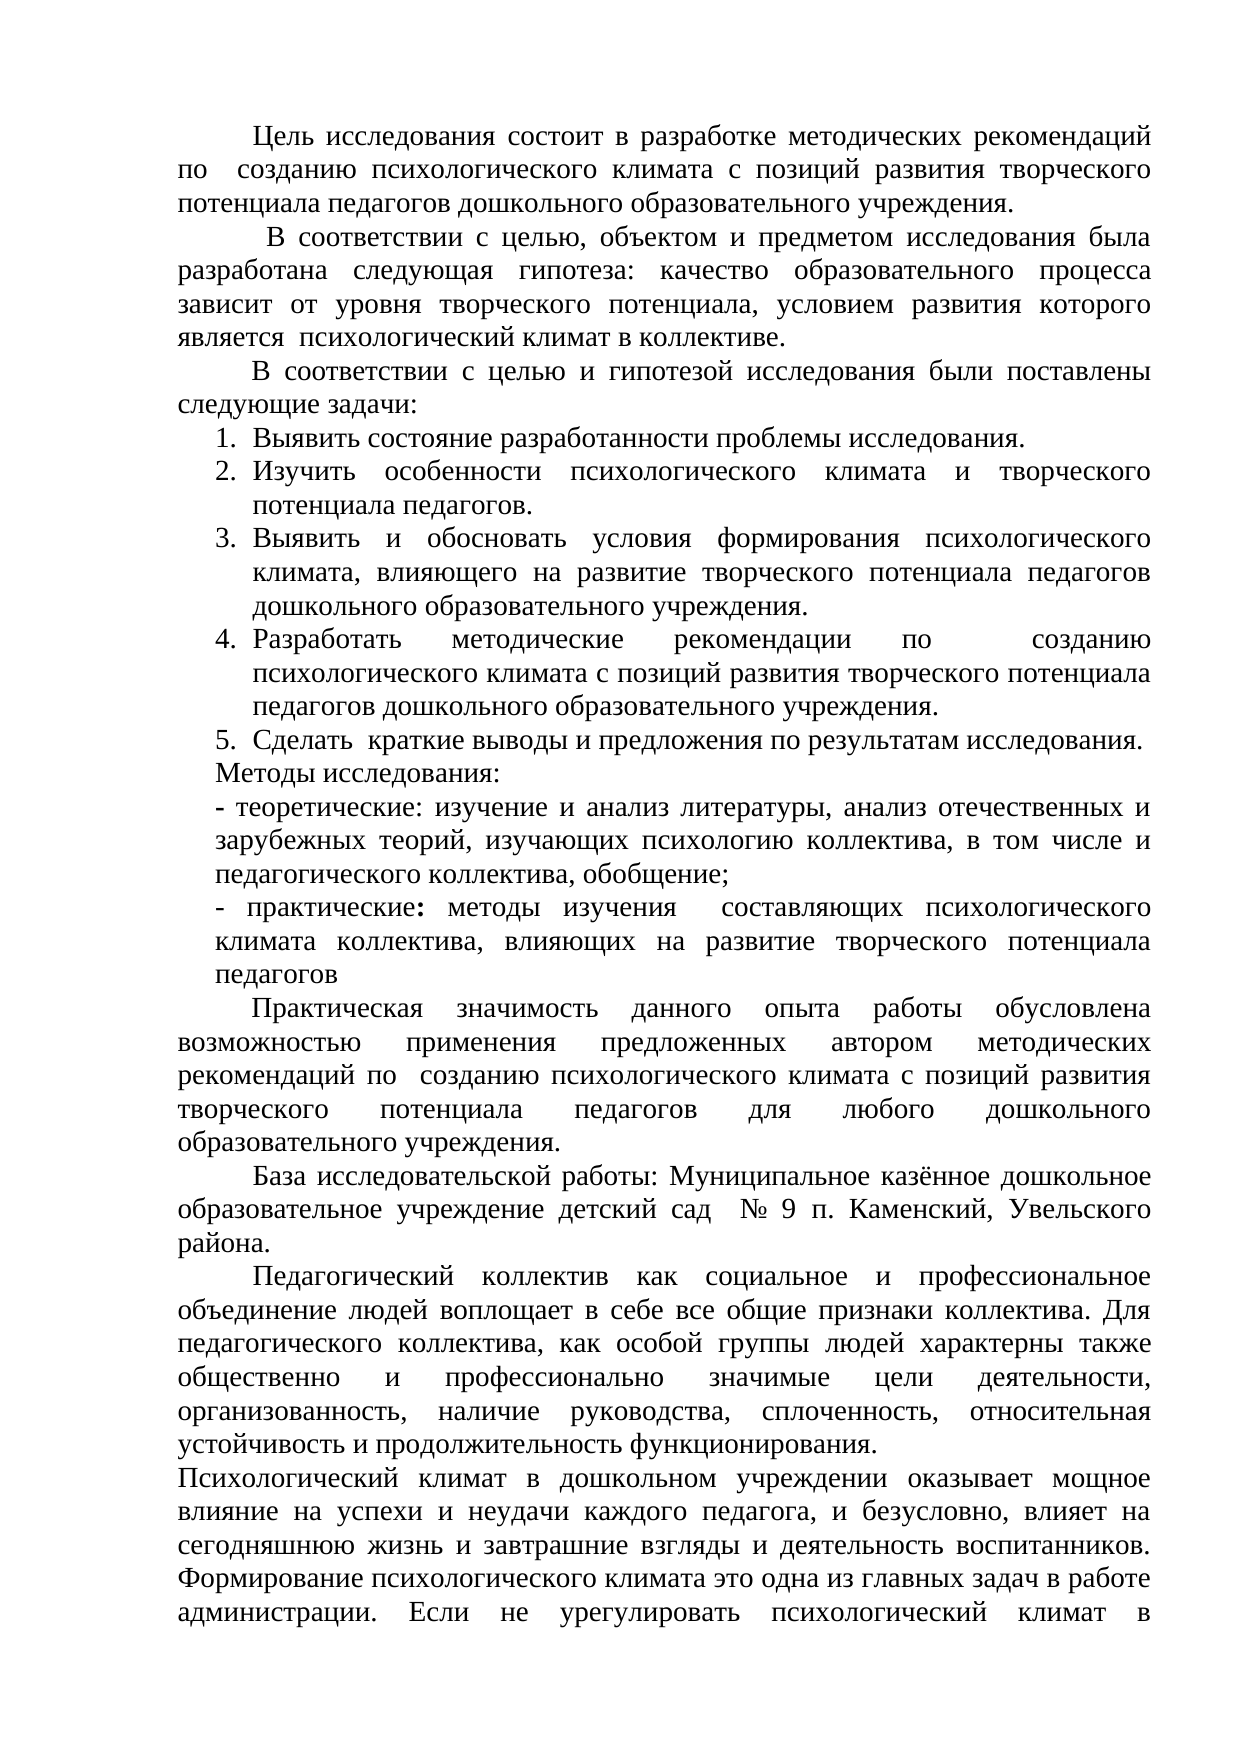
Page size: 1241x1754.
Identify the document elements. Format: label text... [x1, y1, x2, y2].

list Выявить и обосновать условия формирования психологического климата, влияющего на развитие творческого потенциала педагогов дошкольного образовательного учреждения. [215, 521, 1152, 621]
text Методы исследования: [215, 755, 1152, 789]
text База исследовательской работы: Муниципальное казённое дошкольное образовательное учреждение детский сад № 9 п. Каменский, Увельского района. [177, 1158, 1152, 1258]
text Педагогический коллектив как социальное и профессиональное объединение людей воплощает в себе все общие признаки коллектива. Для педагогического коллектива, как особой группы людей характерны также общественно и профессионально значимые цели деятельности, организованность, наличие руководства, сплоченность, относительная устойчивость и продолжительность функционирования. [177, 1258, 1152, 1460]
list Изучить особенности психологического климата и творческого потенциала педагогов. [215, 453, 1152, 521]
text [177, 1460, 1152, 1627]
text - практические: методы изучения составляющих психологического климата коллектива, влияющих на развитие творческого потенциала педагогов [215, 889, 1152, 990]
text - теоретические: изучение и анализ литературы, анализ отечественных и зарубежных теорий, изучающих психологию коллектива, в том числе и педагогического коллектива, обобщение; [215, 789, 1152, 889]
text Практическая значимость данного опыта работы обусловлена возможностью применения предложенных автором методических рекомендаций по созданию психологического климата с позиций развития творческого потенциала педагогов для любого дошкольного образовательного учреждения. [177, 990, 1152, 1158]
text В соответствии с целью, объектом и предметом исследования была разработана следующая гипотеза: качество образовательного процесса зависит от уровня творческого потенциала, условием развития которого является психологический климат в коллективе. [177, 219, 1152, 353]
list Разработать методические рекомендации по созданию психологического климата с позиций развития творческого потенциала педагогов дошкольного образовательного учреждения. [215, 621, 1152, 722]
list Выявить состояние разработанности проблемы исследования. [215, 420, 1152, 453]
text В соответствии с целью и гипотезой исследования были поставлены следующие задачи: [177, 353, 1152, 420]
list Сделать краткие выводы и предложения по результатам исследования. [215, 722, 1152, 755]
text Цель исследования состоит в разработке методических рекомендаций по созданию психологического климата с позиций развития творческого потенциала педагогов дошкольного образовательного учреждения. [177, 118, 1152, 219]
